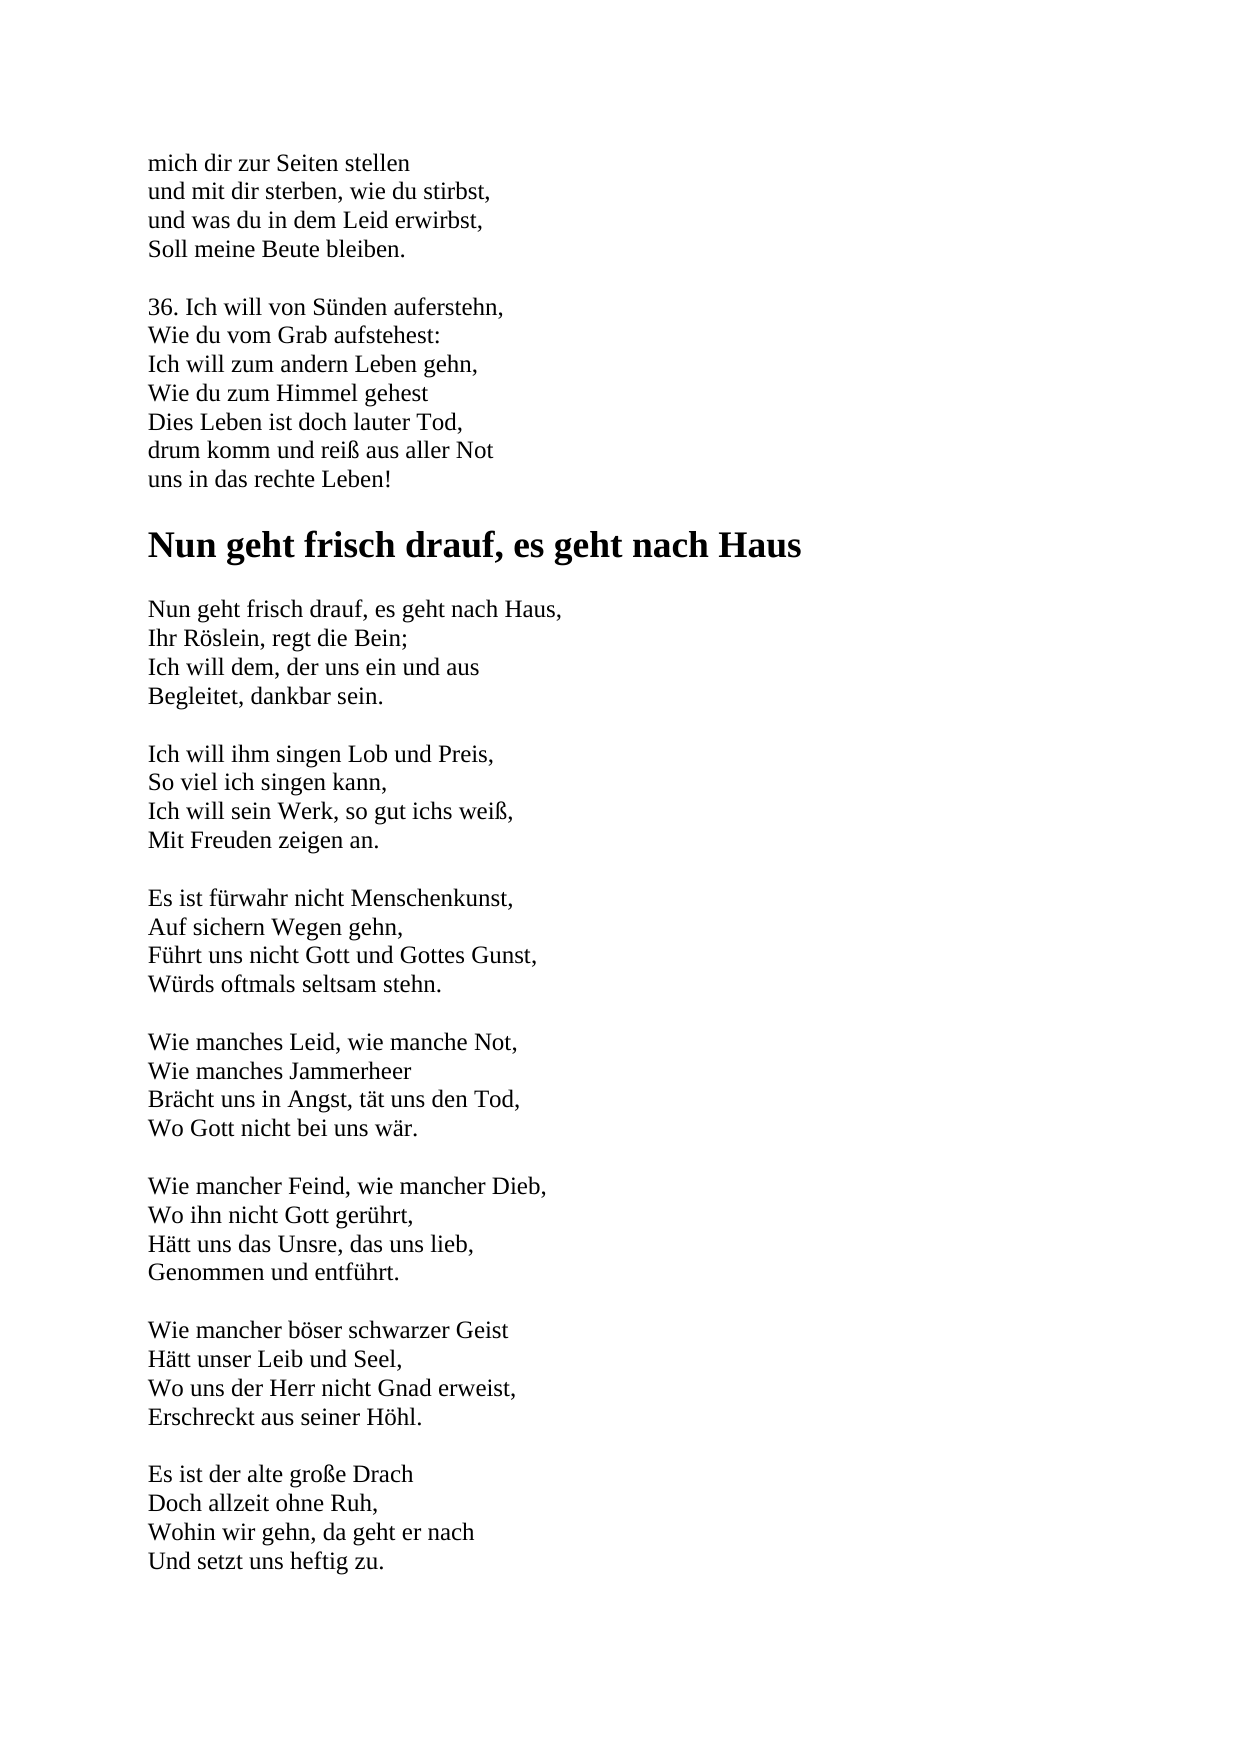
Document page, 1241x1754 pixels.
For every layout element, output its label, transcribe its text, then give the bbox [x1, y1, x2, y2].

text Wie manches Leid, wie manche Not, Wie manches Jammerheer Brächt uns in Angst, tät uns den Tod, Wo Gott nicht bei uns wär. [148, 1027, 1093, 1142]
subtitle Nun geht frisch drauf, es geht nach Haus [148, 522, 1093, 565]
text Wie mancher böser schwarzer Geist Hätt unser Leib und Seel, Wo uns der Herr nicht Gnad erweist, Erschreckt aus seiner Höhl. [148, 1315, 1093, 1430]
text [148, 148, 1093, 263]
text Es ist der alte große Drach Doch allzeit ohne Ruh, Wohin wir gehn, da geht er nach Und setzt uns heftig zu. [148, 1459, 1093, 1574]
text 36. Ich will von Sünden auferstehn, Wie du vom Grab aufstehest: Ich will zum andern Leben gehn, Wie du zum Himmel gehest Dies Leben ist doch lauter Tod, drum komm und reiß aus aller Not uns in das rechte Leben! [148, 292, 1093, 493]
text Es ist fürwahr nicht Menschenkunst, Auf sichern Wegen gehn, Führt uns nicht Gott und Gottes Gunst, Würds oftmals seltsam stehn. [148, 883, 1093, 998]
text Ich will ihm singen Lob und Preis, So viel ich singen kann, Ich will sein Werk, so gut ichs weiß, Mit Freuden zeigen an. [148, 739, 1093, 854]
text Nun geht frisch drauf, es geht nach Haus, Ihr Röslein, regt die Bein; Ich will dem, der uns ein und aus Begleitet, dankbar sein. [148, 594, 1093, 709]
text Wie mancher Feind, wie mancher Dieb, Wo ihn nicht Gott gerührt, Hätt uns das Unsre, das uns lieb, Genommen und entführt. [148, 1171, 1093, 1286]
